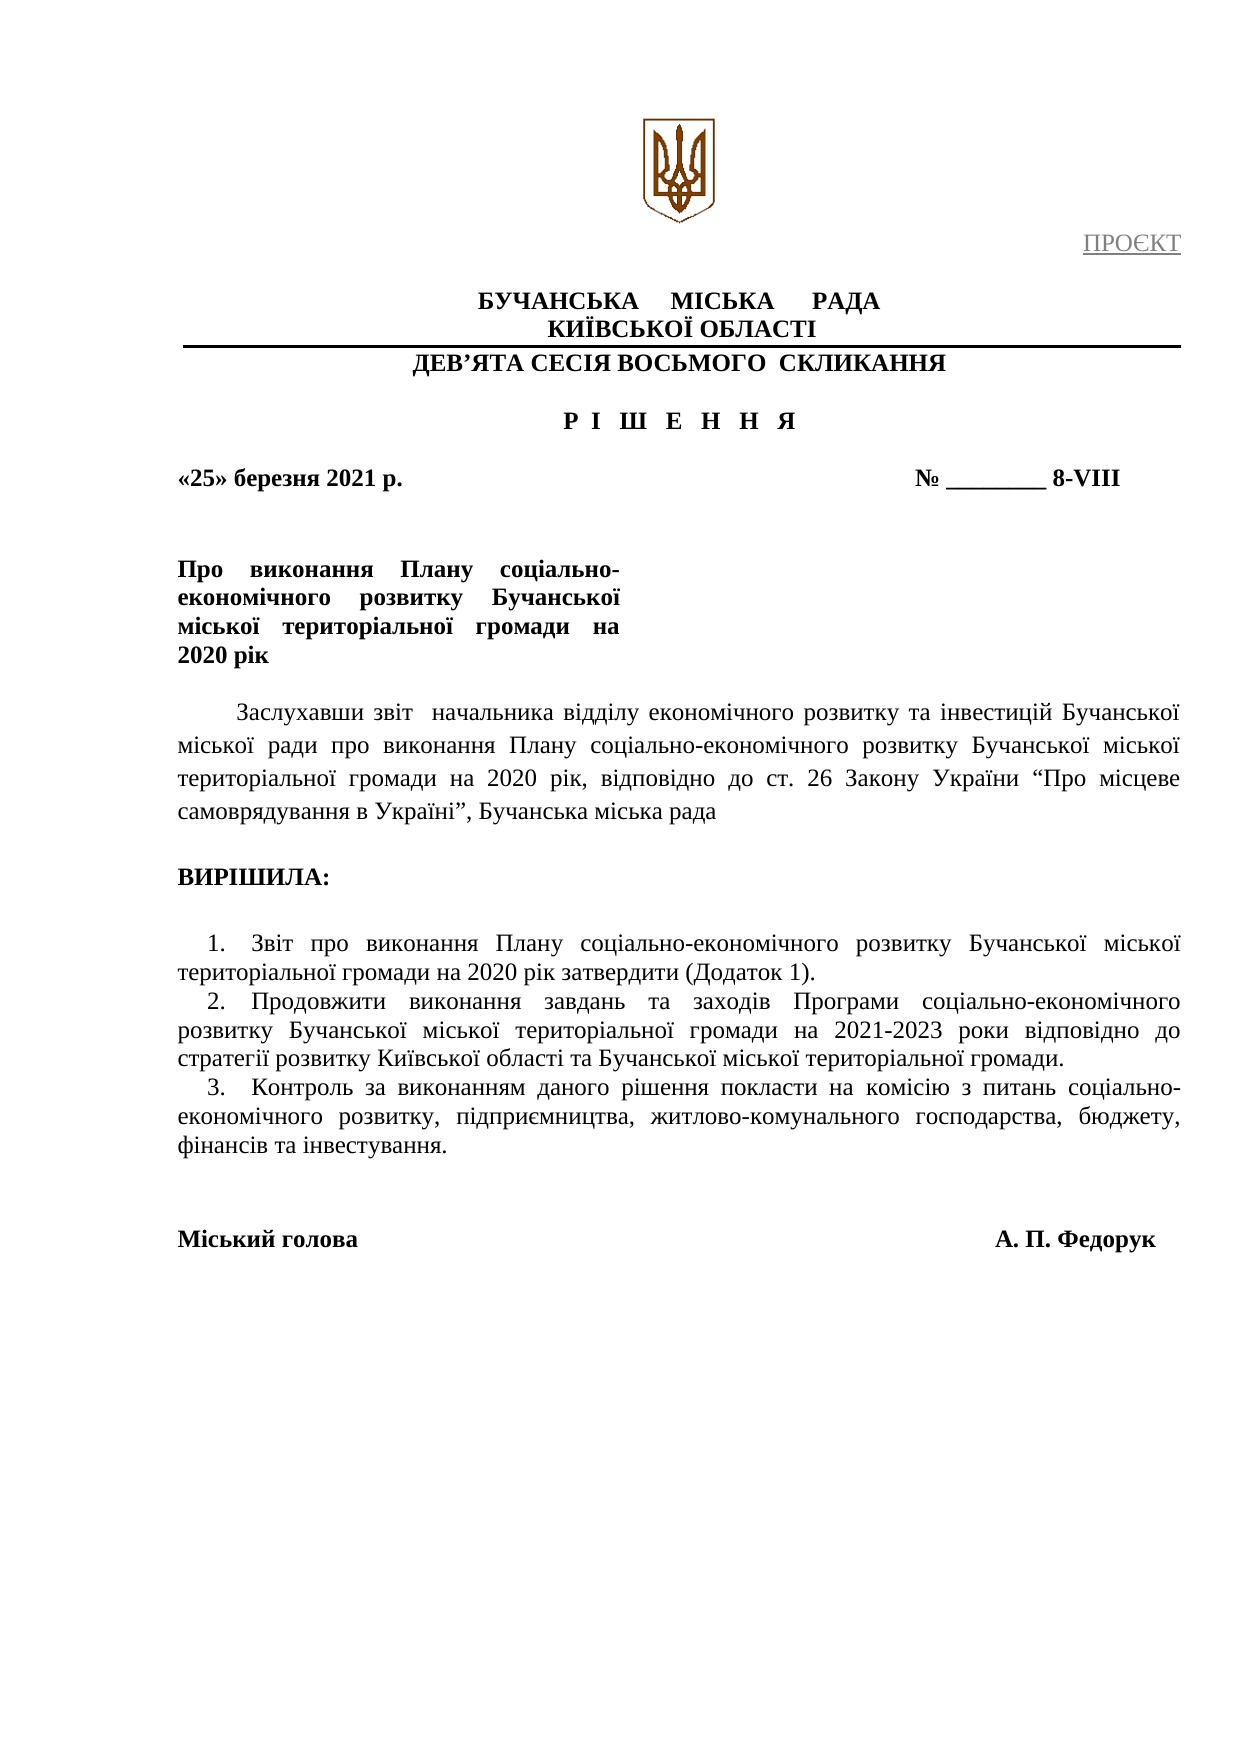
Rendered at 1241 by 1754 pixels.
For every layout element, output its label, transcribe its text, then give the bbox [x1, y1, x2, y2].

text Заслухавши звіт начальника відділу економічного розвитку та інвестицій Бучанської міської ради про виконання Плану соціально-економічного розвитку Бучанської міської територіальної громади на 2020 рік, відповідно до ст. 26 Закону України “Про місцеве самоврядування в Україні”, Бучанська міська рада [177, 697, 1181, 825]
text КИЇВСЬКОЇ ОБЛАСТІ [183, 314, 1181, 345]
list Продовжити виконання завдань та заходів Програми соціально-економічного розвитку Бучанської міської територіальної громади на 2021-2023 роки відповідно до стратегії розвитку Київської області та Бучанської міської територіальної громади. [177, 986, 1181, 1072]
text ПРОЄКТ [177, 228, 1181, 257]
text ДЕВ’ЯТА СЕСІЯ ВОСЬМОГО СКЛИКАННЯ [177, 348, 1181, 377]
text Р І Ш Е Н Н Я [177, 406, 1181, 435]
text БУЧАНСЬКА МІСЬКА РАДА [177, 286, 1181, 314]
text ВИРІШИЛА: [177, 862, 1211, 891]
text Про виконання Плану соціально-економічного розвитку Бучанської міської територіальної громади на 2020 рік [177, 554, 620, 669]
list Контроль за виконанням даного рішення покласти на комісію з питань соціально-економічного розвитку, підприємництва, житлово-комунального господарства, бюджету, фінансів та інвестування. [177, 1072, 1181, 1158]
list Звіт про виконання Плану соціально-економічного розвитку Бучанської міської територіальної громади на 2020 рік затвердити (Додаток 1). [177, 928, 1181, 986]
subtitle «25» березня 2021 р. № ________ 8-VIII [177, 463, 1181, 492]
text Міський голова А. П. Федорук [177, 1224, 1211, 1253]
picture [636, 112, 722, 229]
